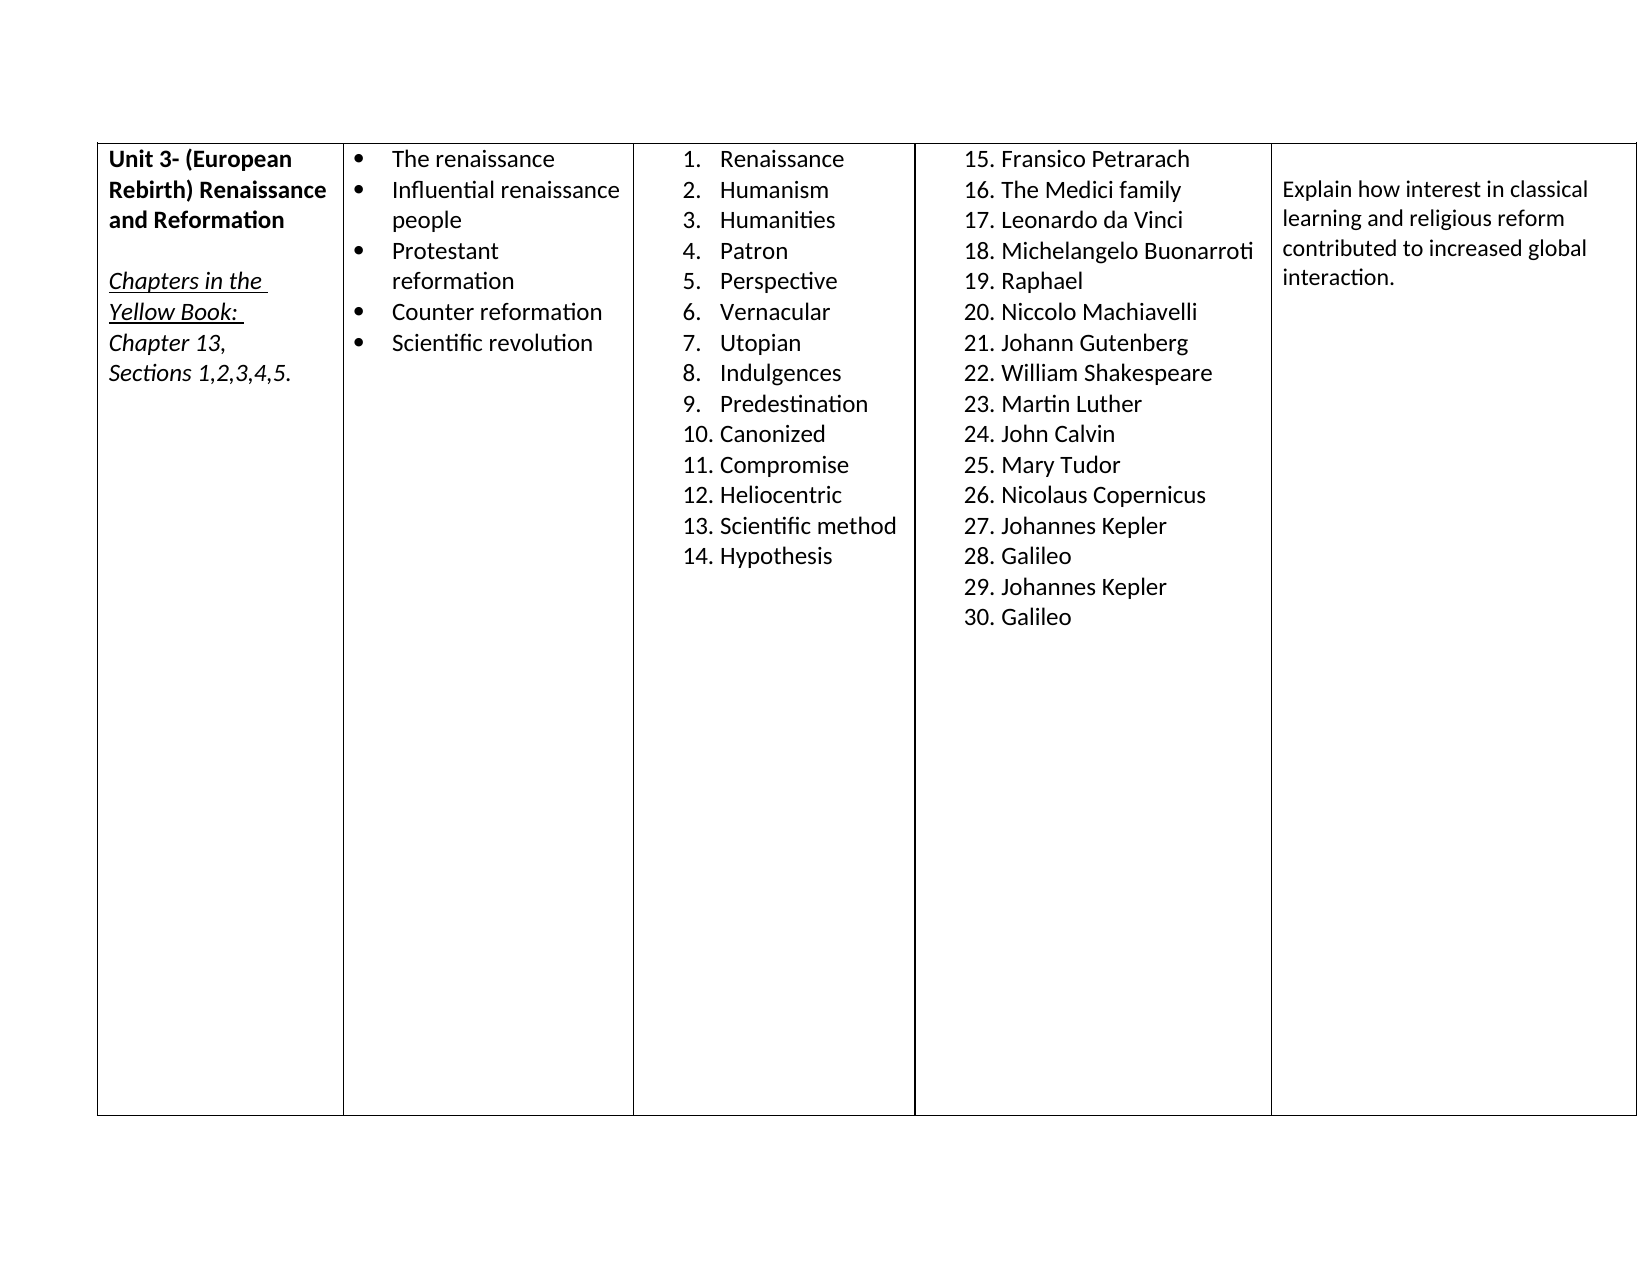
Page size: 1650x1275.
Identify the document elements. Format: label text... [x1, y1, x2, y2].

table_cell Unit 3- (European Rebirth) Renaissance and Reformation Chapters in the Yellow Book: Chapter 13, Sections 1,2,3,4,5. [98, 144, 343, 1115]
table_cell The renaissance Influential renaissance people Protestant reformation Counter reformation Scientific revolution [344, 144, 633, 1115]
table_cell Explain how interest in classical learning and religious reform contributed to increased global interaction. [1272, 144, 1636, 1115]
table_cell Fransico Petrarach The Medici family Leonardo da Vinci Michelangelo Buonarroti Raphael Niccolo Machiavelli Johann Gutenberg William Shakespeare Martin Luther John Calvin Mary Tudor Nicolaus Copernicus Johannes Kepler Galileo Johannes Kepler Galileo [916, 144, 1271, 1115]
table_cell Renaissance Humanism Humanities Patron Perspective Vernacular Utopian Indulgences Predestination Canonized Compromise Heliocentric Scientific method Hypothesis [634, 144, 914, 1115]
